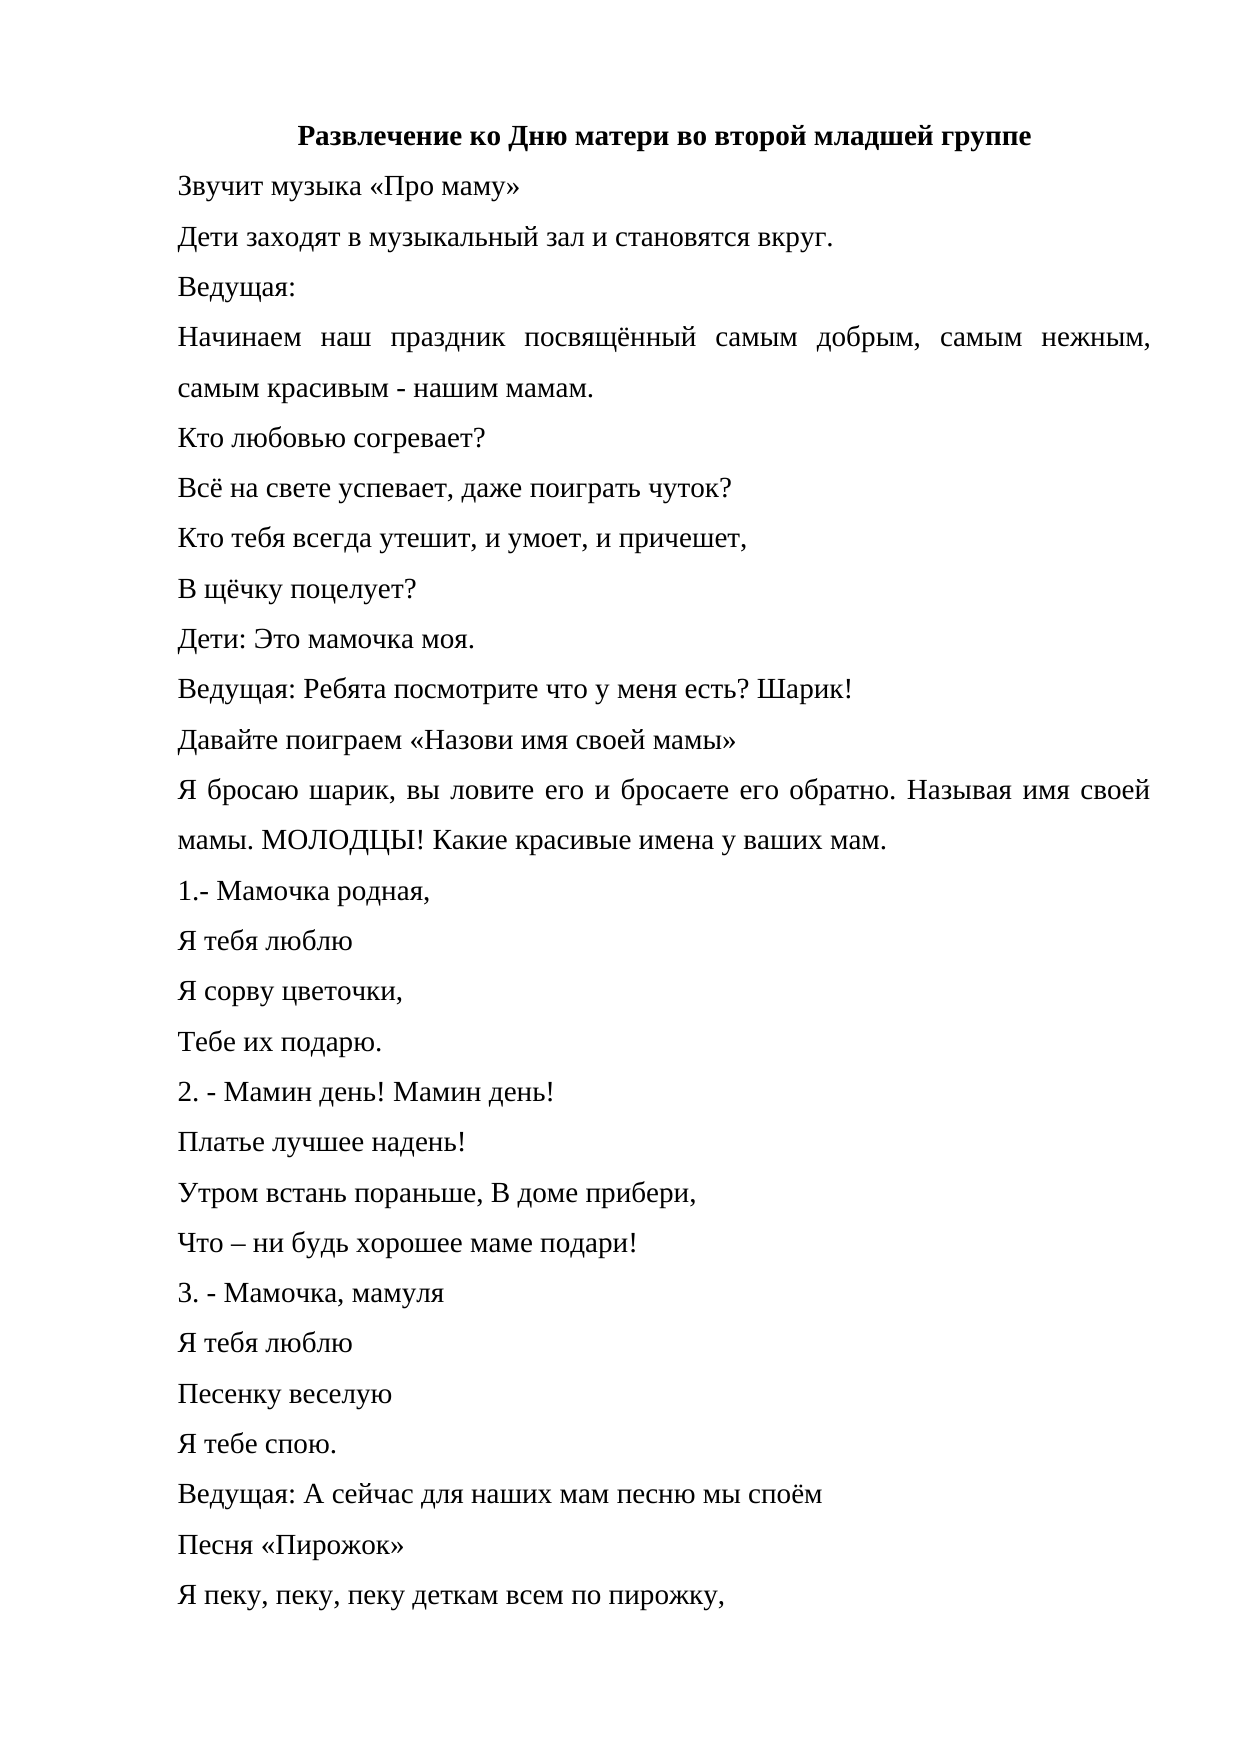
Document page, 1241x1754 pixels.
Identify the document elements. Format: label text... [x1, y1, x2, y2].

text Звучит музыка «Про маму» [177, 168, 1152, 202]
text Я пеку, пеку, пеку деткам всем по пирожку, [177, 1577, 1152, 1611]
text Что – ни будь хорошее маме подари! [177, 1225, 1152, 1258]
text Давайте поиграем «Назови имя своей мамы» [177, 722, 1152, 755]
text Дети: Это мамочка моя. [177, 621, 1152, 655]
text 2. - Мамин день! Мамин день! [177, 1074, 1152, 1108]
text Я тебя люблю [177, 923, 1152, 957]
text Утром встань пораньше, В доме прибери, [177, 1175, 1152, 1208]
text Ведущая: [177, 269, 1152, 303]
text Кто тебя всегда утешит, и умоет, и причешет, [177, 521, 1152, 554]
text В щёчку поцелует? [177, 571, 1152, 604]
text Платье лучшее надень! [177, 1124, 1152, 1158]
text Песня «Пирожок» [177, 1527, 1152, 1560]
text Всё на свете успевает, даже поиграть чуток? [177, 470, 1152, 504]
text Ведущая: А сейчас для наших мам песню мы споём [177, 1477, 1152, 1510]
text Песенку веселую [177, 1376, 1152, 1409]
text 3. - Мамочка, мамуля [177, 1275, 1152, 1309]
text Тебе их подарю. [177, 1024, 1152, 1057]
text Дети заходят в музыкальный зал и становятся вкруг. [177, 219, 1152, 252]
text Начинаем наш праздник посвящённый самым добрым, самым нежным, самым красивым - нашим мамам. [177, 319, 1152, 403]
text Я тебя люблю [177, 1326, 1152, 1359]
text Кто любовью согревает? [177, 420, 1152, 453]
text Я бросаю шарик, вы ловите его и бросаете его обратно. Называя имя своей мамы. МОЛОДЦЫ! Какие красивые имена у ваших мам. [177, 772, 1152, 856]
text Я сорву цветочки, [177, 973, 1152, 1007]
text Развлечение ко Дню матери во второй младшей группе [177, 118, 1152, 152]
text Ведущая: Ребята посмотрите что у меня есть? Шарик! [177, 672, 1152, 705]
text 1.- Мамочка родная, [177, 873, 1152, 906]
text Я тебе спою. [177, 1426, 1152, 1460]
